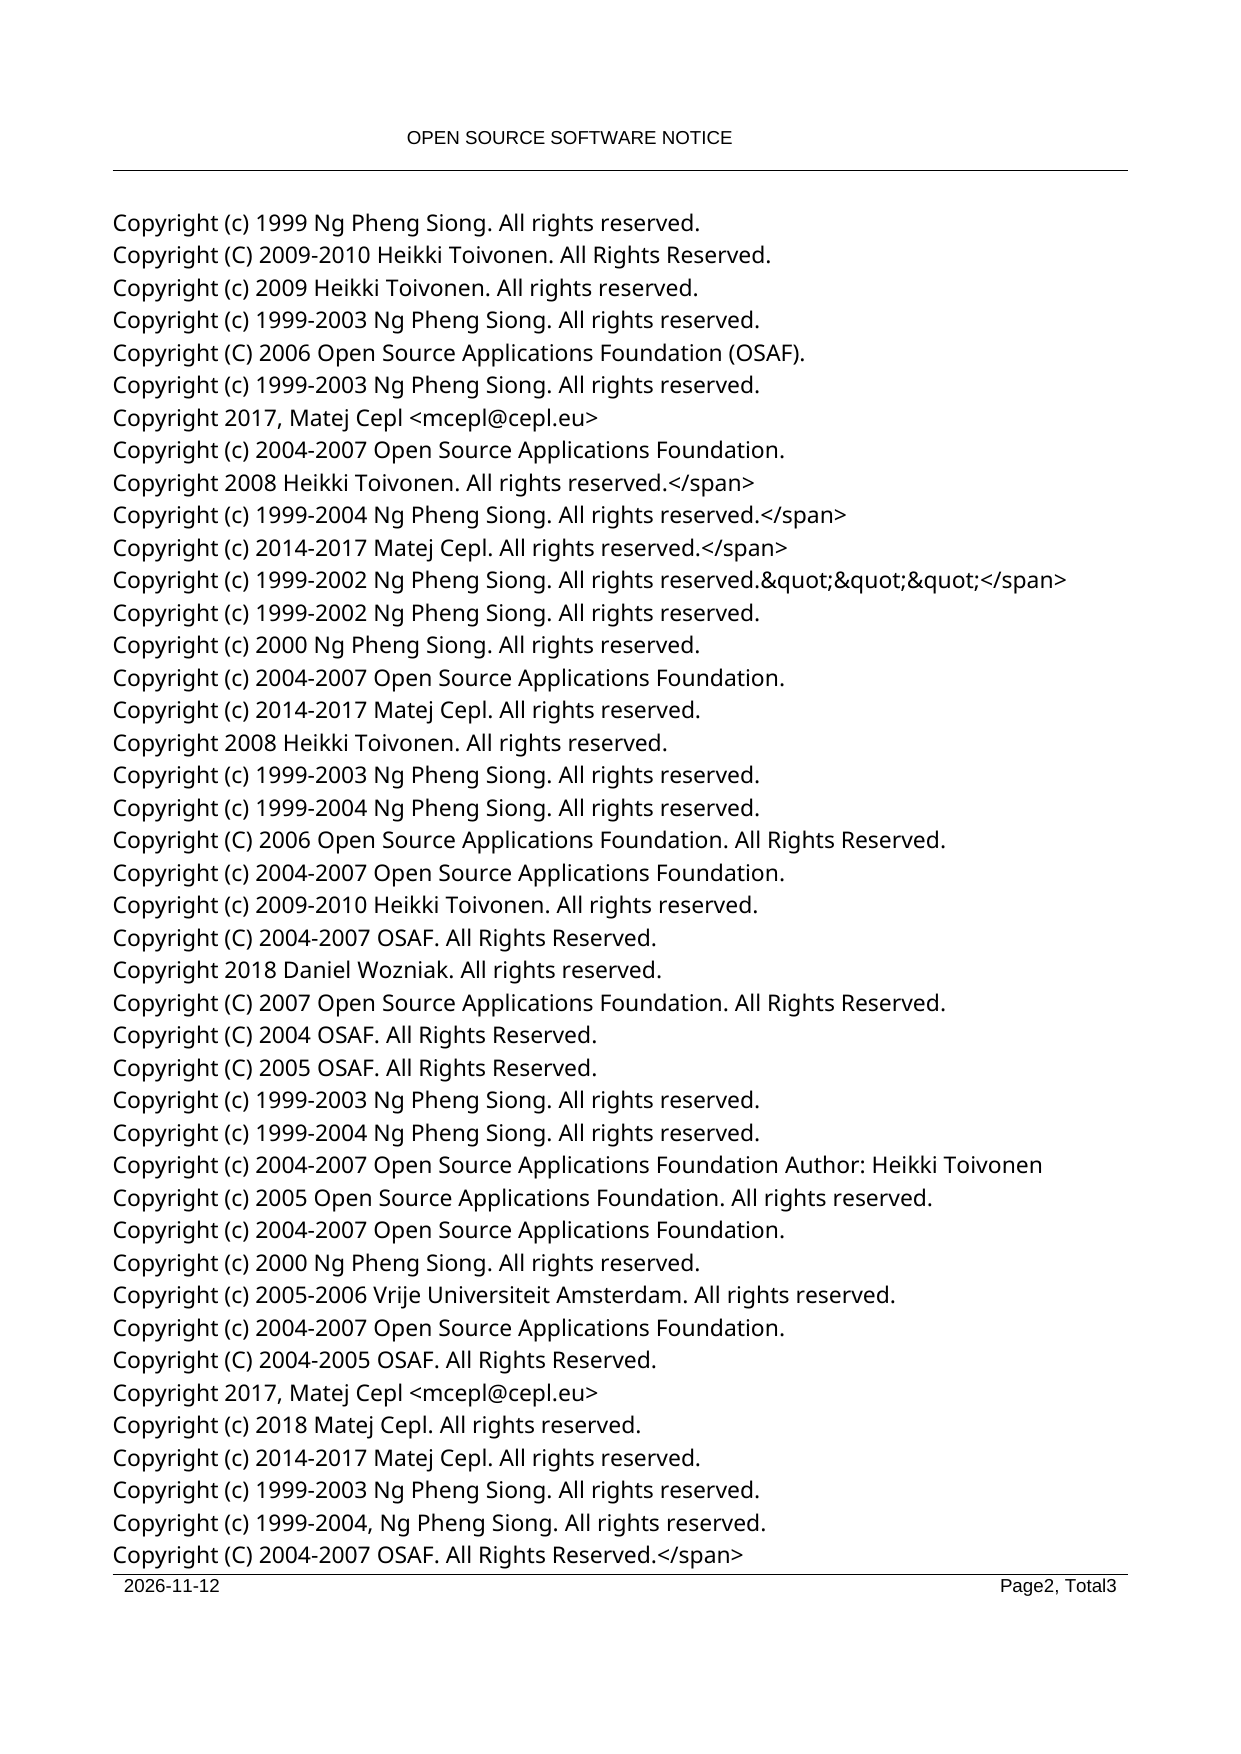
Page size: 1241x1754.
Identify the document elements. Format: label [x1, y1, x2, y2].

text [112, 206, 1128, 1571]
